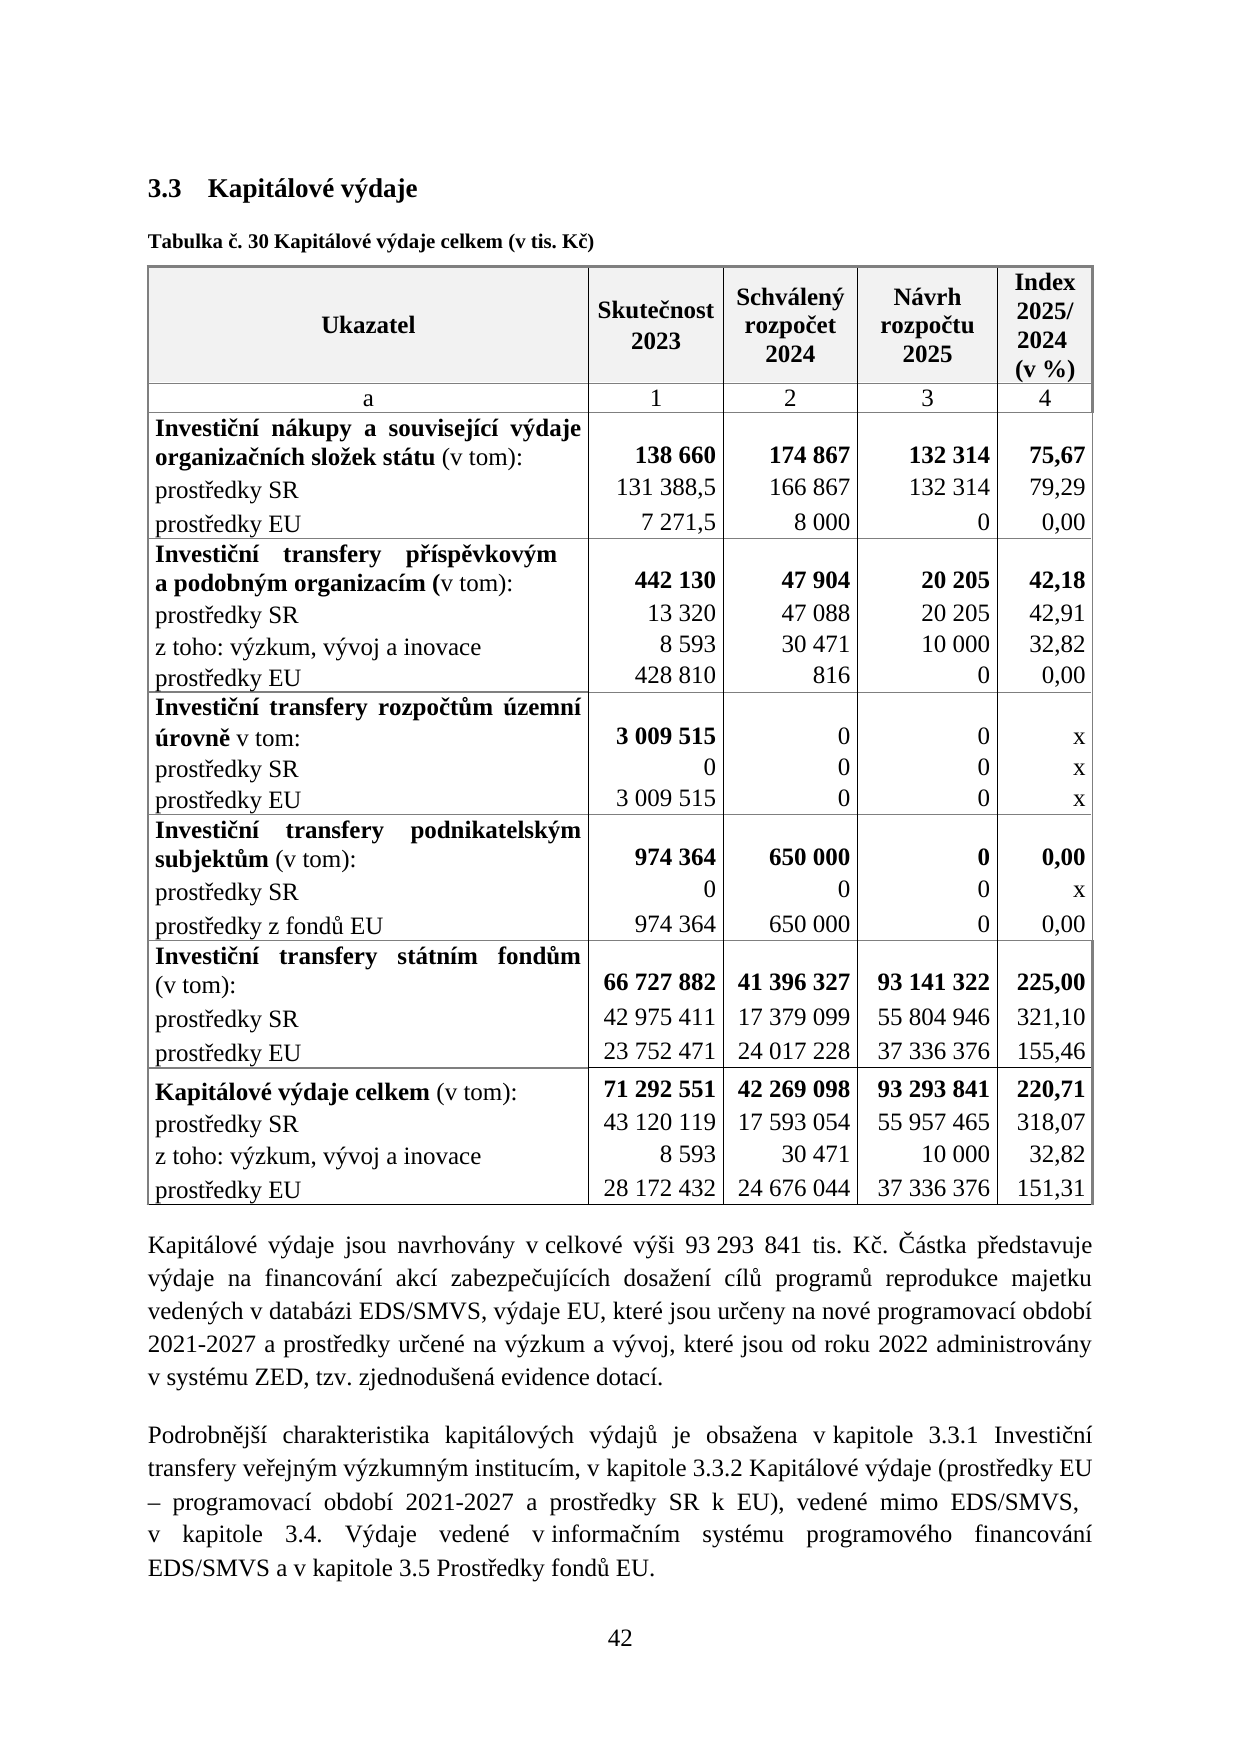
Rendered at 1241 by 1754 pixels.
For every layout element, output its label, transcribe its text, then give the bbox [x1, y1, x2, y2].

table_cell 0 [724, 873, 857, 906]
table_cell 132 314 [858, 413, 997, 471]
table_cell 132 314 [858, 471, 997, 503]
table_cell 174 867 [724, 413, 857, 471]
table_cell 20 205 [858, 596, 997, 629]
table_cell 974 364 [589, 906, 723, 940]
table_cell 0 0 0 [724, 693, 857, 814]
table_cell 8 593 [589, 1138, 723, 1170]
table_cell 17 379 099 [724, 999, 857, 1033]
table_cell 43 120 119 [589, 1106, 723, 1138]
table_cell z toho: výzkum, vývoj a inovace [149, 629, 588, 660]
text Tabulka č. 30 Kapitálové výdaje celkem (v tis. Kč) [148, 229, 1093, 253]
table_header Index 2025/ 2024 (v %) [998, 268, 1091, 382]
table_cell 155,46 [998, 1033, 1091, 1067]
table_cell x [998, 873, 1092, 906]
text Podrobnější charakteristika kapitálových výdajů je obsažena v kapitole 3.3.1 Investiční transfery veřejným výzkumným institucím, v kapitole 3.3.2 Kapitálové výdaje (prostředky EU – programovací období 2021-2027 a prostředky SR k EU), vedené mimo EDS/SMVS, v kapitole 3.4. Výdaje vedené v informačním systému programového financování EDS/SMVS a v kapitole 3.5 Prostředky fondů EU. [148, 1421, 1093, 1581]
table_cell 816 [724, 660, 857, 691]
table_cell 2 [724, 384, 857, 412]
table_cell z toho: výzkum, vývoj a inovace [149, 1138, 588, 1170]
table_cell 42,18 [998, 538, 1092, 596]
table_cell 30 471 [724, 629, 857, 660]
table_cell Investiční transfery podnikatelským subjektům (v tom): [149, 815, 588, 873]
table_cell 0 [858, 660, 997, 691]
table_cell prostředky SR [149, 1106, 588, 1138]
table_cell 28 172 432 [589, 1170, 723, 1204]
table_cell 138 660 [589, 413, 723, 471]
table_cell prostředky EU [149, 660, 588, 691]
subtitle Kapitálové výdaje [148, 173, 1093, 204]
table_cell 17 593 054 [724, 1106, 857, 1138]
table_cell 41 396 327 [724, 941, 857, 998]
table_cell 32,82 [998, 629, 1092, 660]
table_cell 0 0 0 [858, 693, 997, 814]
table_cell prostředky SR [149, 471, 588, 503]
table_cell 166 867 [724, 471, 857, 503]
table_cell 650 000 [724, 815, 857, 873]
table_cell 0 [858, 815, 997, 873]
table_cell a [149, 384, 588, 412]
table_cell 0 [858, 906, 997, 940]
table_cell x x x [998, 691, 1092, 814]
table_cell 42 269 098 [724, 1068, 857, 1106]
table_header Schválený rozpočet 2024 [724, 268, 857, 382]
table_cell 75,67 [998, 413, 1092, 471]
table_cell 650 000 [724, 906, 857, 940]
table_cell prostředky EU [149, 504, 588, 538]
table_cell 318,07 [998, 1106, 1091, 1138]
table_cell 47 088 [724, 596, 857, 629]
table_cell 428 810 [589, 660, 723, 691]
table_cell 32,82 [998, 1138, 1091, 1170]
table_cell 131 388,5 [589, 471, 723, 503]
table_cell 8 593 [589, 629, 723, 660]
table_cell 7 271,5 [589, 504, 723, 538]
table_cell prostředky SR [149, 596, 588, 629]
table_cell 47 904 [724, 539, 857, 596]
table_cell 8 000 [724, 504, 857, 538]
table_cell 24 676 044 [724, 1170, 857, 1204]
table_cell 10 000 [858, 629, 997, 660]
table_cell 24 017 228 [724, 1033, 857, 1067]
table_cell 13 320 [589, 596, 723, 629]
table_cell 55 804 946 [858, 999, 997, 1033]
table_cell Kapitálové výdaje celkem (v tom): [149, 1069, 588, 1106]
table_cell 151,31 [998, 1170, 1091, 1204]
table_cell 66 727 882 [589, 941, 723, 998]
table_cell 42 975 411 [589, 999, 723, 1033]
table_cell Investiční nákupy a související výdaje organizačních složek státu (v tom): [149, 413, 588, 471]
table_cell 23 752 471 [589, 1033, 723, 1067]
table_cell 442 130 [589, 539, 723, 596]
table_cell 0 [589, 873, 723, 906]
table_cell 974 364 [589, 815, 723, 873]
table_cell prostředky SR [149, 999, 588, 1033]
table_cell 20 205 [858, 539, 997, 596]
table_cell 10 000 [858, 1138, 997, 1170]
table_cell 0,00 [998, 814, 1092, 873]
table_cell 3 [858, 384, 997, 412]
table_cell 3 009 515 0 3 009 515 [589, 693, 723, 814]
table_cell 79,29 [998, 471, 1092, 503]
table_header Ukazatel [149, 268, 588, 382]
table_cell 225,00 [998, 941, 1091, 998]
table_cell 4 [998, 384, 1091, 412]
table_cell 0 [858, 504, 997, 538]
table_cell 321,10 [998, 999, 1091, 1033]
table_cell Investiční transfery státním fondům (v tom): [149, 941, 588, 998]
table_header Skutečnost 2023 [589, 268, 723, 382]
table_cell 0,00 [998, 504, 1092, 538]
table_cell 0 [858, 873, 997, 906]
table_cell 93 293 841 [858, 1068, 997, 1106]
table_cell 0,00 [998, 906, 1092, 940]
table_cell prostředky EU [149, 1170, 588, 1204]
table_cell prostředky SR [149, 873, 588, 906]
table_cell 220,71 [998, 1068, 1091, 1106]
text Kapitálové výdaje jsou navrhovány v celkové výši 93 293 841 tis. Kč. Částka představuje výdaje na financování akcí zabezpečujících dosažení cílů programů reprodukce majetku vedených v databázi EDS/SMVS, výdaje EU, které jsou určeny na nové programovací období 2021-2027 a prostředky určené na výzkum a vývoj, které jsou od roku 2022 administrovány v systému ZED, tzv. zjednodušená evidence dotací. [148, 1230, 1093, 1391]
table_cell 71 292 551 [589, 1068, 723, 1106]
table_cell 42,91 [998, 596, 1092, 629]
table_cell 37 336 376 [858, 1170, 997, 1204]
table_cell 55 957 465 [858, 1106, 997, 1138]
table_cell prostředky EU [149, 1033, 588, 1067]
table_cell 93 141 322 [858, 941, 997, 998]
table_cell Investiční transfery rozpočtům územní úrovně v tom: prostředky SR prostředky EU [149, 693, 588, 814]
table_cell 0,00 [998, 660, 1092, 691]
table_header Návrh rozpočtu 2025 [858, 268, 997, 382]
table_cell prostředky z fondů EU [149, 906, 588, 940]
table_cell 1 [589, 384, 723, 412]
table_cell Investiční transfery příspěvkovým a podobným organizacím (v tom): [149, 539, 588, 596]
table_cell 37 336 376 [858, 1033, 997, 1067]
table_cell 30 471 [724, 1138, 857, 1170]
